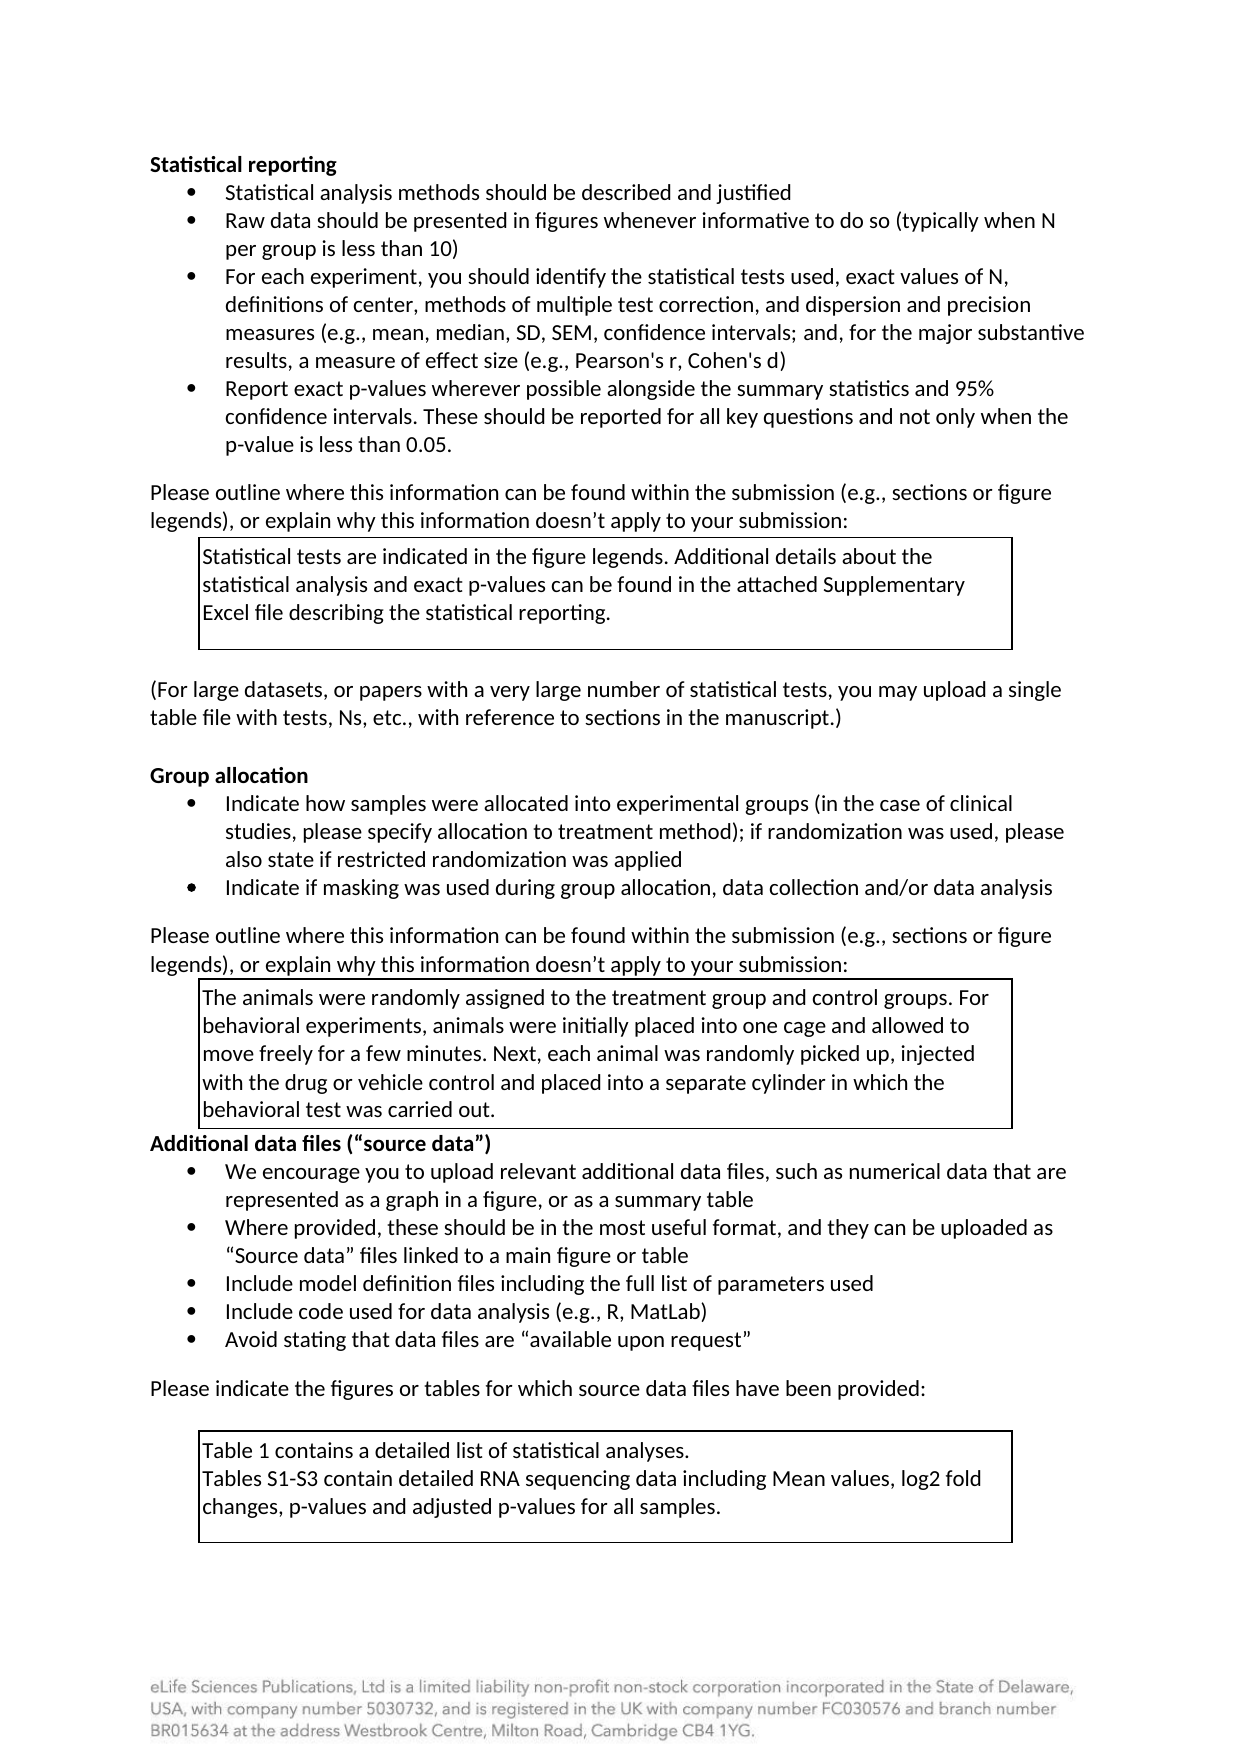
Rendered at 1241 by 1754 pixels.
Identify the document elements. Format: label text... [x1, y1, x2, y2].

list Indicate how samples were allocated into experimental groups (in the case of clinical studies, please specify allocation to treatment method); if randomization was used, please also state if restricted randomization was applied [187, 789, 1090, 873]
text Please indicate the figures or tables for which source data files have been provided: [150, 1374, 1090, 1402]
list For each experiment, you should identify the statistical tests used, exact values of N, definitions of center, methods of multiple test correction, and dispersion and precision measures (e.g., mean, median, SD, SEM, confidence intervals; and, for the major substantive results, a measure of effect size (e.g., Pearson's r, Cohen's d) [187, 262, 1090, 374]
list We encourage you to upload relevant additional data files, such as numerical data that are represented as a graph in a figure, or as a summary table [187, 1157, 1090, 1213]
list Include code used for data analysis (e.g., R, MatLab) [187, 1297, 1090, 1326]
list Avoid stating that data files are “available upon request” [187, 1326, 1090, 1353]
text Additional data files (“source data”) [150, 1036, 1090, 1157]
list Raw data should be presented in figures whenever informative to do so (typically when N per group is less than 10) [187, 206, 1090, 262]
text Table 1 contains a detailed list of statistical analyses. [200, 1434, 1011, 1464]
text Statistical tests are indicated in the figure legends. Additional details about the statistical analysis and exact p-values can be found in the attached Supplementary Excel file describing the statistical reporting. [200, 540, 1011, 629]
list Include model definition files including the full list of parameters used [187, 1269, 1090, 1297]
text (For large datasets, or papers with a very large number of statistical tests, you may upload a single table file with tests, Ns, etc., with reference to sections in the manuscript.) [150, 675, 1090, 731]
list Statistical analysis methods should be described and justified [187, 178, 1090, 206]
list Indicate if masking was used during group allocation, data collection and/or data analysis [187, 873, 1090, 901]
text Statistical reporting [150, 150, 1090, 178]
picture [0, 1635, 1241, 1754]
list Report exact p-values wherever possible alongside the summary statistics and 95% confidence intervals. These should be reported for all key questions and not only when the p-value is less than 0.05. [187, 374, 1090, 458]
text The animals were randomly assigned to the treatment group and control groups. For behavioral experiments, animals were initially placed into one cage and allowed to move freely for a few minutes. Next, each animal was randomly picked up, injected with the drug or vehicle control and placed into a separate cylinder in which the behavioral test was carried out. [200, 981, 1011, 1126]
text Tables S1-S3 contain detailed RNA sequencing data including Mean values, log2 fold changes, p-values and adjusted p-values for all samples. [200, 1464, 1011, 1522]
text Group allocation [150, 761, 1090, 789]
list Where provided, these should be in the most useful format, and they can be uploaded as “Source data” files linked to a main figure or table [187, 1213, 1090, 1269]
